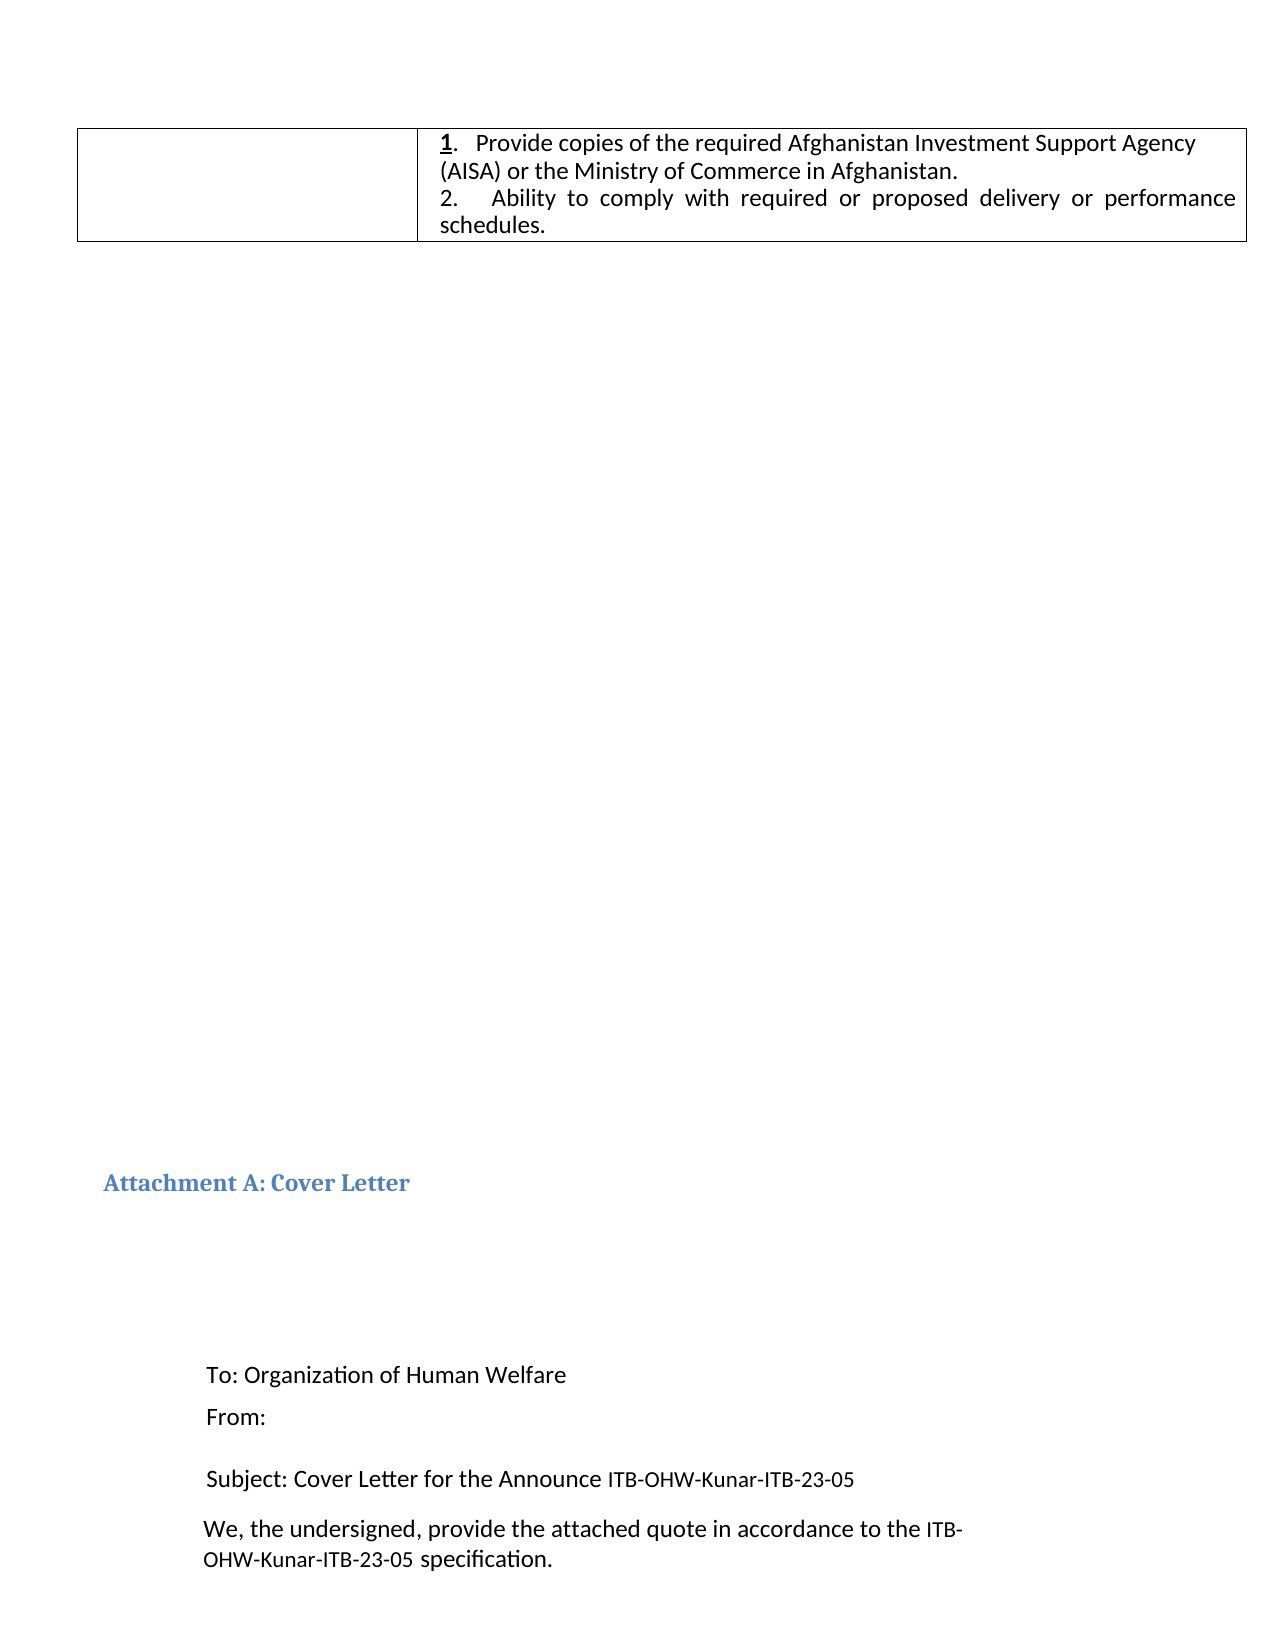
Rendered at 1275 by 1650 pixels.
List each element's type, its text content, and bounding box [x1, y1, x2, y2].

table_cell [418, 129, 1246, 241]
text Attachment A: Cover Letter [103, 1169, 1164, 1198]
text From: [206, 1409, 1162, 1429]
text Subject: Cover Letter for the Announce ITB-OHW-Kunar-ITB-23-05 [206, 1471, 1162, 1492]
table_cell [78, 129, 417, 241]
text To: Organization of Human Welfare [206, 1367, 1162, 1388]
text We, the undersigned, provide the attached quote in accordance to the ITB-OHW-Kunar-ITB-23-05 specification. [203, 1513, 1004, 1574]
